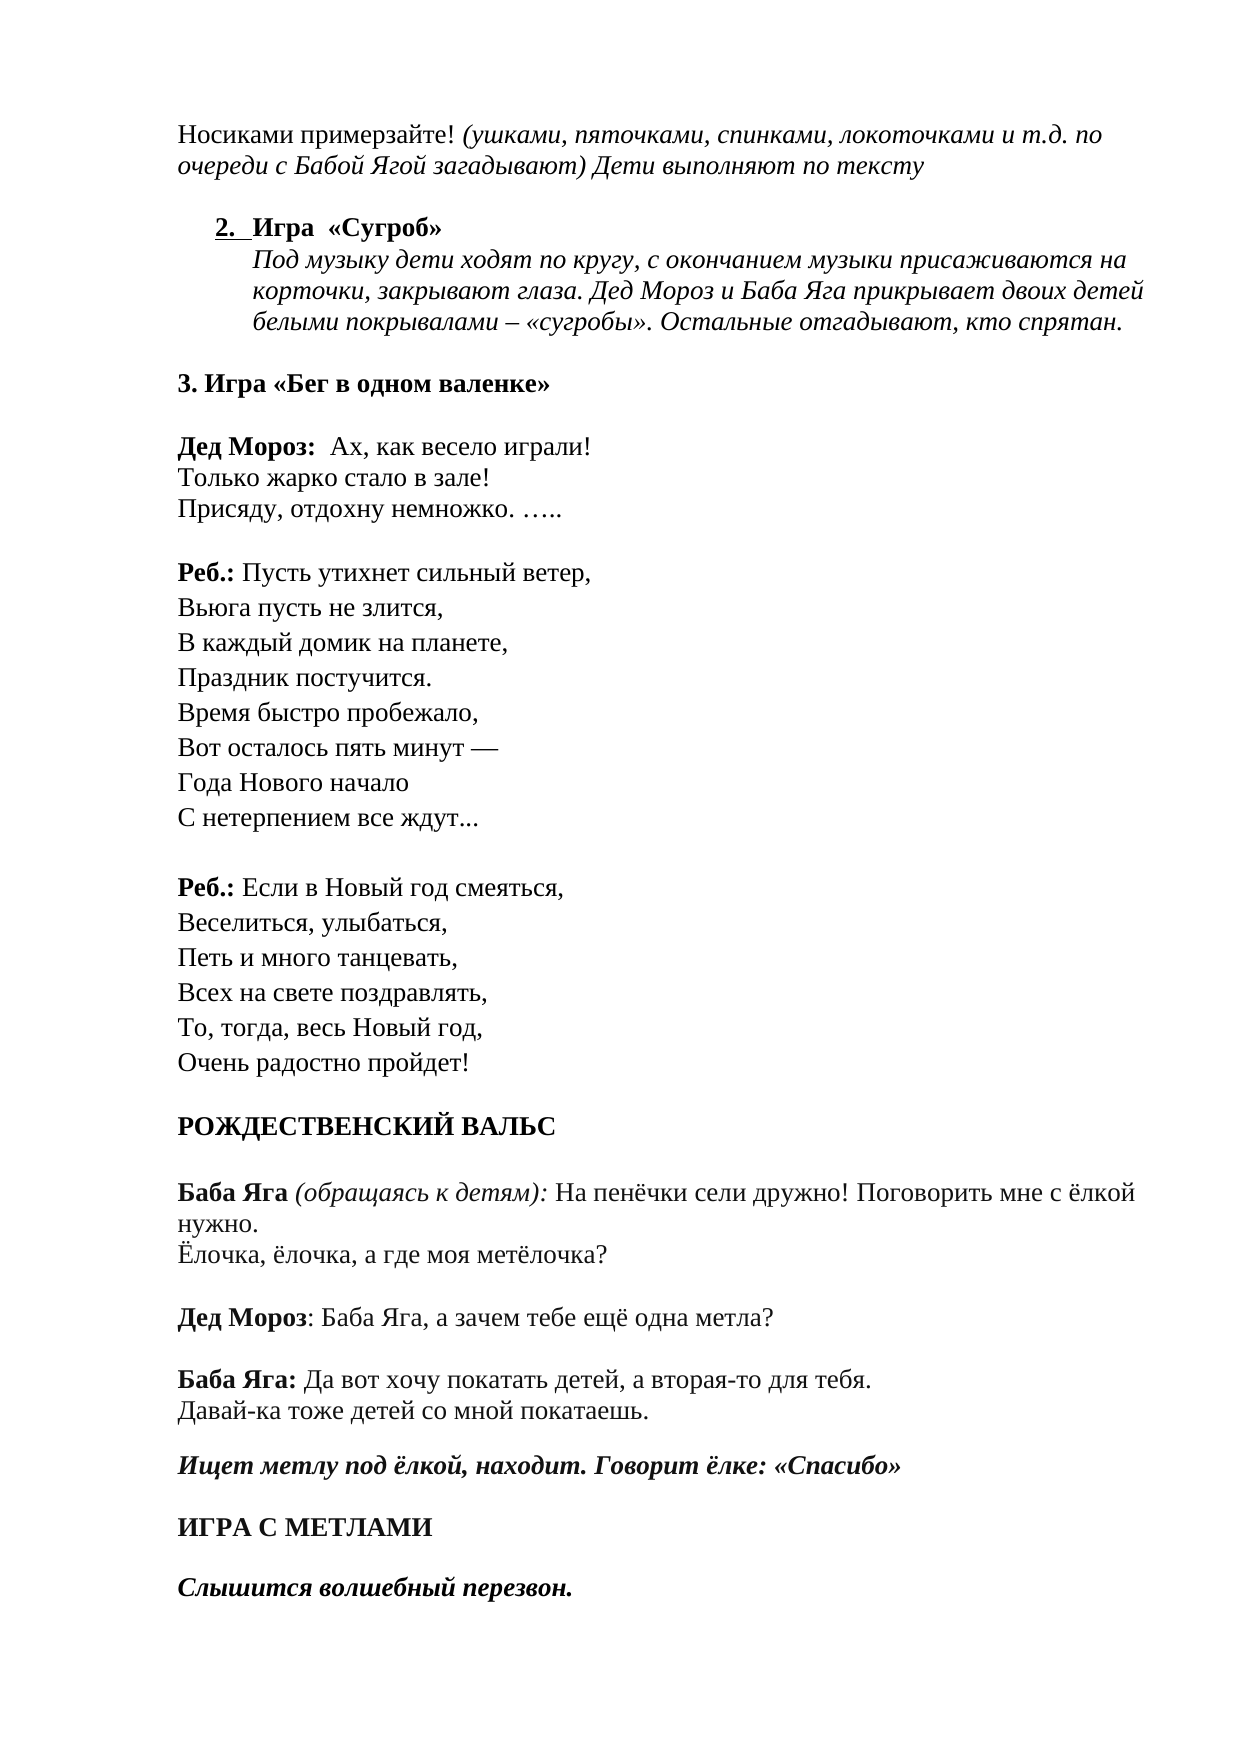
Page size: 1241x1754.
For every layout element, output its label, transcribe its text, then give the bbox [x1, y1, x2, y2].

text Под музыку дети ходят по кругу, с окончанием музыки присаживаются на корточки, закрывают глаза. Дед Мороз и Баба Яга прикрывает двоих детей белыми покрывалами – «сугробы». Остальные отгадывают, кто спрятан. [252, 243, 1152, 336]
text Присяду, отдохну немножко. ….. [177, 492, 1152, 523]
text Ищет метлу под ёлкой, находит. Говорит ёлке: «Спасибо» [177, 1449, 1152, 1480]
list Игра «Сугроб» [215, 212, 1152, 243]
text Дед Мороз: Баба Яга, а зачем тебе ещё одна метла? [177, 1301, 1152, 1332]
text ИГРА С МЕТЛАМИ [177, 1511, 1152, 1571]
text 3. Игра «Бег в одном валенке» [177, 367, 1152, 398]
text Носиками примерзайте! (ушками, пяточками, спинками, локоточками и т.д. по очереди с Бабой Ягой загадывают) Дети выполняют по тексту [177, 118, 1152, 180]
text Ёлочка, ёлочка, а где моя метёлочка? [177, 1239, 1152, 1270]
text Баба Яга (обращаясь к детям): На пенёчки сели дружно! Поговорить мне с ёлкой нужно. [177, 1176, 1152, 1239]
text Только жарко стало в зале! [177, 461, 1152, 492]
text РОЖДЕСТВЕНСКИЙ ВАЛЬС [177, 1106, 1152, 1141]
text Реб.: Пусть утихнет сильный ветер, Вьюга пусть не злится, В каждый домик на планете, Праздник постучится. Время быстро пробежало, Вот осталось пять минут — Года Нового начало С нетерпением все ждут... Реб.: Если в Новый год смеяться, Веселиться, улыбаться, Петь и много танцевать, Всех на свете поздравлять, То, тогда, весь Новый год, Очень радостно пройдет! [177, 552, 1152, 1077]
text Дед Мороз: Ах, как весело играли! [177, 429, 1152, 461]
text Баба Яга: Да вот хочу покатать детей, а вторая-то для тебя. [177, 1363, 1152, 1394]
text Давай-ка тоже детей со мной покатаешь. [177, 1394, 1152, 1426]
text Слышится волшебный перезвон. [177, 1571, 1152, 1602]
